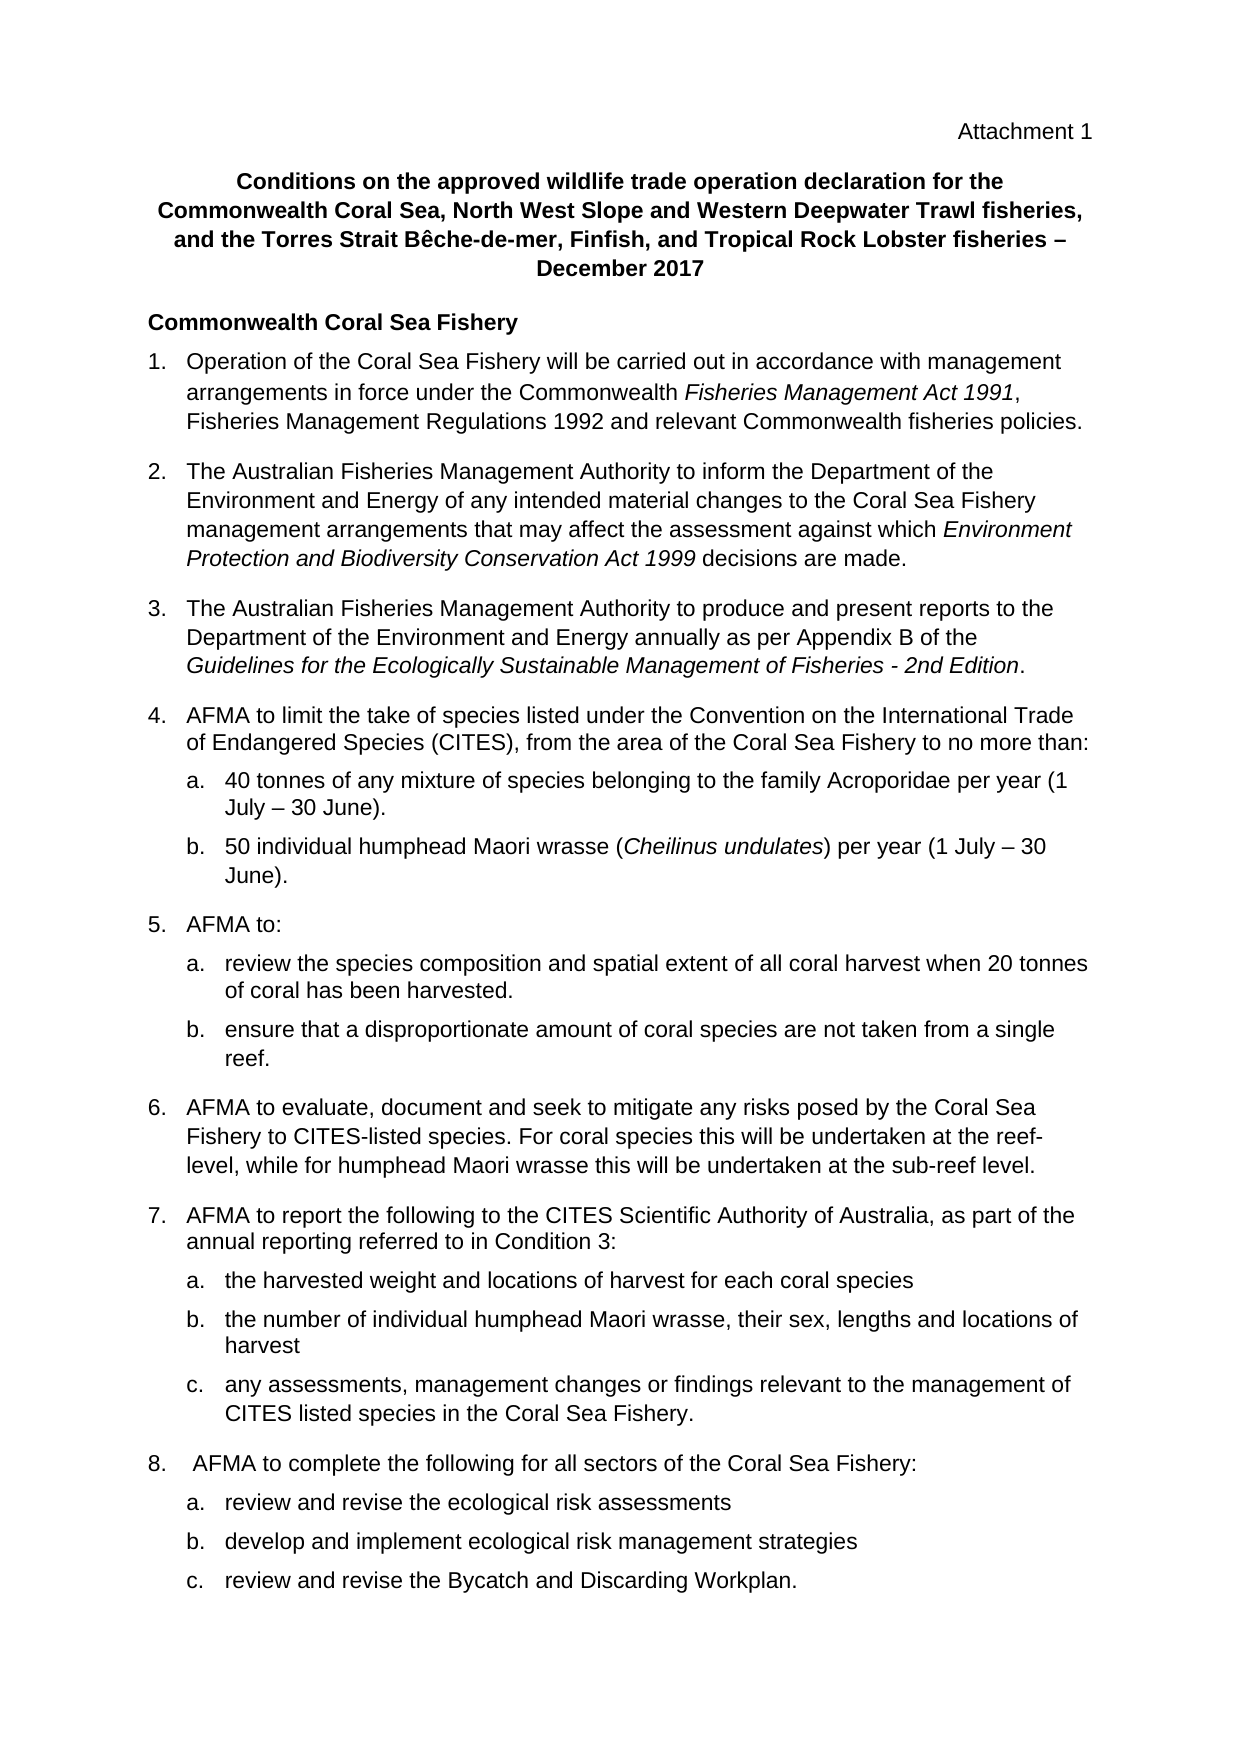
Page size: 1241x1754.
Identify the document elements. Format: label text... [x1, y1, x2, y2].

list 40 tonnes of any mixture of species belonging to the family Acroporidae per year (1 July – 30 June). [186, 767, 1092, 820]
list any assessments, management changes or findings relevant to the management of CITES listed species in the Coral Sea Fishery. [186, 1371, 1092, 1427]
list The Australian Fisheries Management Authority to inform the Department of the Environment and Energy of any intended material changes to the Coral Sea Fishery management arrangements that may affect the assessment against which Environment Protection and Biodiversity Conservation Act 1999 decisions are made. [148, 458, 1092, 571]
list the harvested weight and locations of harvest for each coral species [186, 1267, 1092, 1293]
list AFMA to evaluate, document and seek to mitigate any risks posed by the Coral Sea Fishery to CITES-listed species. For coral species this will be undertaken at the reef-level, while for humphead Maori wrasse this will be undertaken at the sub-reef level. [148, 1094, 1092, 1178]
list review and revise the Bycatch and Discarding Workplan. [186, 1567, 1092, 1593]
text Conditions on the approved wildlife trade operation declaration for the Commonwealth Coral Sea, North West Slope and Western Deepwater Trawl fisheries, and the Torres Strait Bêche-de-mer, Finfish, and Tropical Rock Lobster fisheries – December 2017 [148, 168, 1092, 281]
text Commonwealth Coral Sea Fishery [148, 309, 1092, 335]
list 50 individual humphead Maori wrasse (Cheilinus undulates) per year (1 July – 30 June). [186, 833, 1092, 888]
list AFMA to complete the following for all sectors of the Coral Sea Fishery: [148, 1450, 1092, 1476]
list review and revise the ecological risk assessments [186, 1489, 1092, 1515]
list review the species composition and spatial extent of all coral harvest when 20 tonnes of coral has been harvested. [186, 950, 1092, 1003]
list Operation of the Coral Sea Fishery will be carried out in accordance with management arrangements in force under the Commonwealth Fisheries Management Act 1991, Fisheries Management Regulations 1992 and relevant Commonwealth fisheries policies. [148, 348, 1092, 434]
list AFMA to limit the take of species listed under the Convention on the International Trade of Endangered Species (CITES), from the area of the Coral Sea Fishery to no more than: [148, 702, 1092, 755]
list AFMA to: [148, 911, 1092, 938]
list The Australian Fisheries Management Authority to produce and present reports to the Department of the Environment and Energy annually as per Appendix B of the Guidelines for the Ecologically Sustainable Management of Fisheries - 2nd Edition. [148, 594, 1092, 679]
text Attachment 1 [148, 118, 1092, 144]
list the number of individual humphead Maori wrasse, their sex, lengths and locations of harvest [186, 1306, 1092, 1359]
list develop and implement ecological risk management strategies [186, 1528, 1092, 1554]
list ensure that a disproportionate amount of coral species are not taken from a single reef. [186, 1016, 1092, 1071]
list AFMA to report the following to the CITES Scientific Authority of Australia, as part of the annual reporting referred to in Condition 3: [148, 1202, 1092, 1255]
